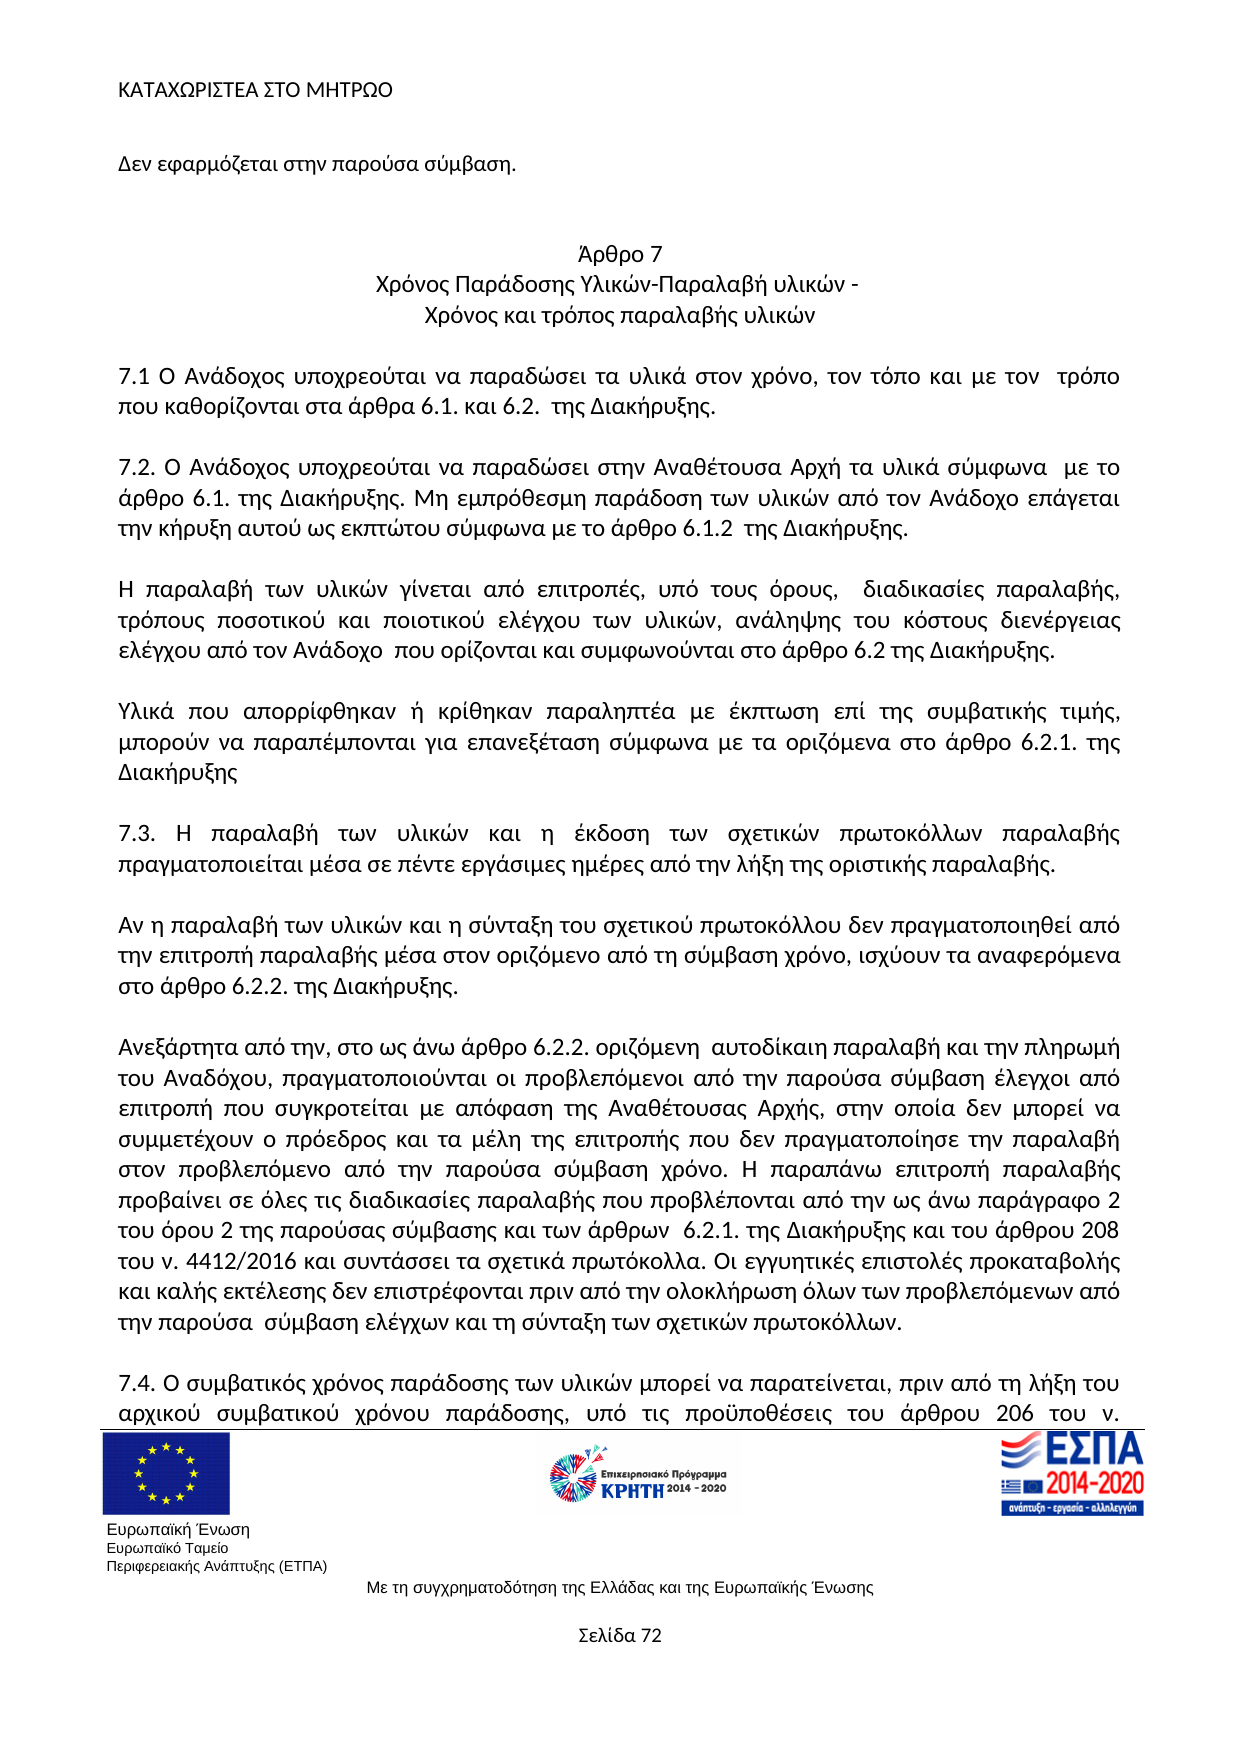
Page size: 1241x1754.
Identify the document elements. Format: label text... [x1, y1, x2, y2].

text Χρόνος Παράδοσης Υλικών-Παραλαβή υλικών - Χρόνος και τρόπος παραλαβής υλικών [118, 268, 1122, 329]
text Ανεξάρτητα από την, στο ως άνω άρθρο 6.2.2. οριζόμενη αυτοδίκαιη παραλαβή και την πληρωμή του Αναδόχου, πραγματοποιούνται οι προβλεπόμενοι από την παρούσα σύμβαση έλεγχοι από επιτροπή που συγκροτείται με απόφαση της Αναθέτουσας Αρχής, στην οποία δεν μπορεί να συμμετέχουν ο πρόεδρος και τα μέλη της επιτροπής που δεν πραγματοποίησε την παραλαβή στον προβλεπόμενο από την παρούσα σύμβαση χρόνο. Η παραπάνω επιτροπή παραλαβής προβαίνει σε όλες τις διαδικασίες παραλαβής που προβλέπονται από την ως άνω παράγραφο 2 του όρου 2 της παρούσας σύμβασης και των άρθρων 6.2.1. της Διακήρυξης και του άρθρου 208 του ν. 4412/2016 και συντάσσει τα σχετικά πρωτόκολλα. Οι εγγυητικές επιστολές προκαταβολής και καλής εκτέλεσης δεν επιστρέφονται πριν από την ολοκλήρωση όλων των προβλεπόμενων από την παρούσα σύμβαση ελέγχων και τη σύνταξη των σχετικών πρωτοκόλλων. [118, 1031, 1122, 1336]
picture [537, 1430, 742, 1517]
text Δεν εφαρμόζεται στην παρούσα σύμβαση. [118, 149, 1122, 177]
text Υλικά που απορρίφθηκαν ή κρίθηκαν παραληπτέα με έκπτωση επί της συμβατικής τιμής, μπορούν να παραπέμπονται για επανεξέταση σύμφωνα με τα οριζόμενα στο άρθρο 6.2.1. της Διακήρυξης [118, 696, 1122, 787]
picture [100, 1430, 232, 1517]
text 7.3. Η παραλαβή των υλικών και η έκδοση των σχετικών πρωτοκόλλων παραλαβής πραγματοποιείται μέσα σε πέντε εργάσιμες ημέρες από την λήξη της οριστικής παραλαβής. [118, 818, 1122, 879]
text 7.2. Ο Ανάδοχος υποχρεούται να παραδώσει στην Αναθέτουσα Αρχή τα υλικά σύμφωνα με το άρθρο 6.1. της Διακήρυξης. Μη εμπρόθεσμη παράδοση των υλικών από τον Ανάδοχο επάγεται την κήρυξη αυτού ως εκπτώτου σύμφωνα με το άρθρο 6.1.2 της Διακήρυξης. [118, 451, 1122, 543]
picture [1001, 1431, 1144, 1516]
text 7.1 Ο Ανάδοχος υποχρεούται να παραδώσει τα υλικά στον χρόνο, τον τόπο και με τον τρόπο που καθορίζονται στα άρθρα 6.1. και 6.2. της Διακήρυξης. [118, 360, 1122, 421]
text Αν η παραλαβή των υλικών και η σύνταξη του σχετικού πρωτοκόλλου δεν πραγματοποιηθεί από την επιτροπή παραλαβής μέσα στον οριζόμενο από τη σύμβαση χρόνο, ισχύουν τα αναφερόμενα στο άρθρο 6.2.2. της Διακήρυξης. [118, 909, 1122, 1001]
text Άρθρο 7 [118, 238, 1122, 268]
text H παραλαβή των υλικών γίνεται από επιτροπές, υπό τους όρους, διαδικασίες παραλαβής, τρόπους ποσοτικού και ποιοτικού ελέγχου των υλικών, ανάληψης του κόστους διενέργειας ελέγχου από τον Ανάδοχο που ορίζονται και συμφωνούνται στο άρθρο 6.2 της Διακήρυξης. [118, 573, 1122, 665]
